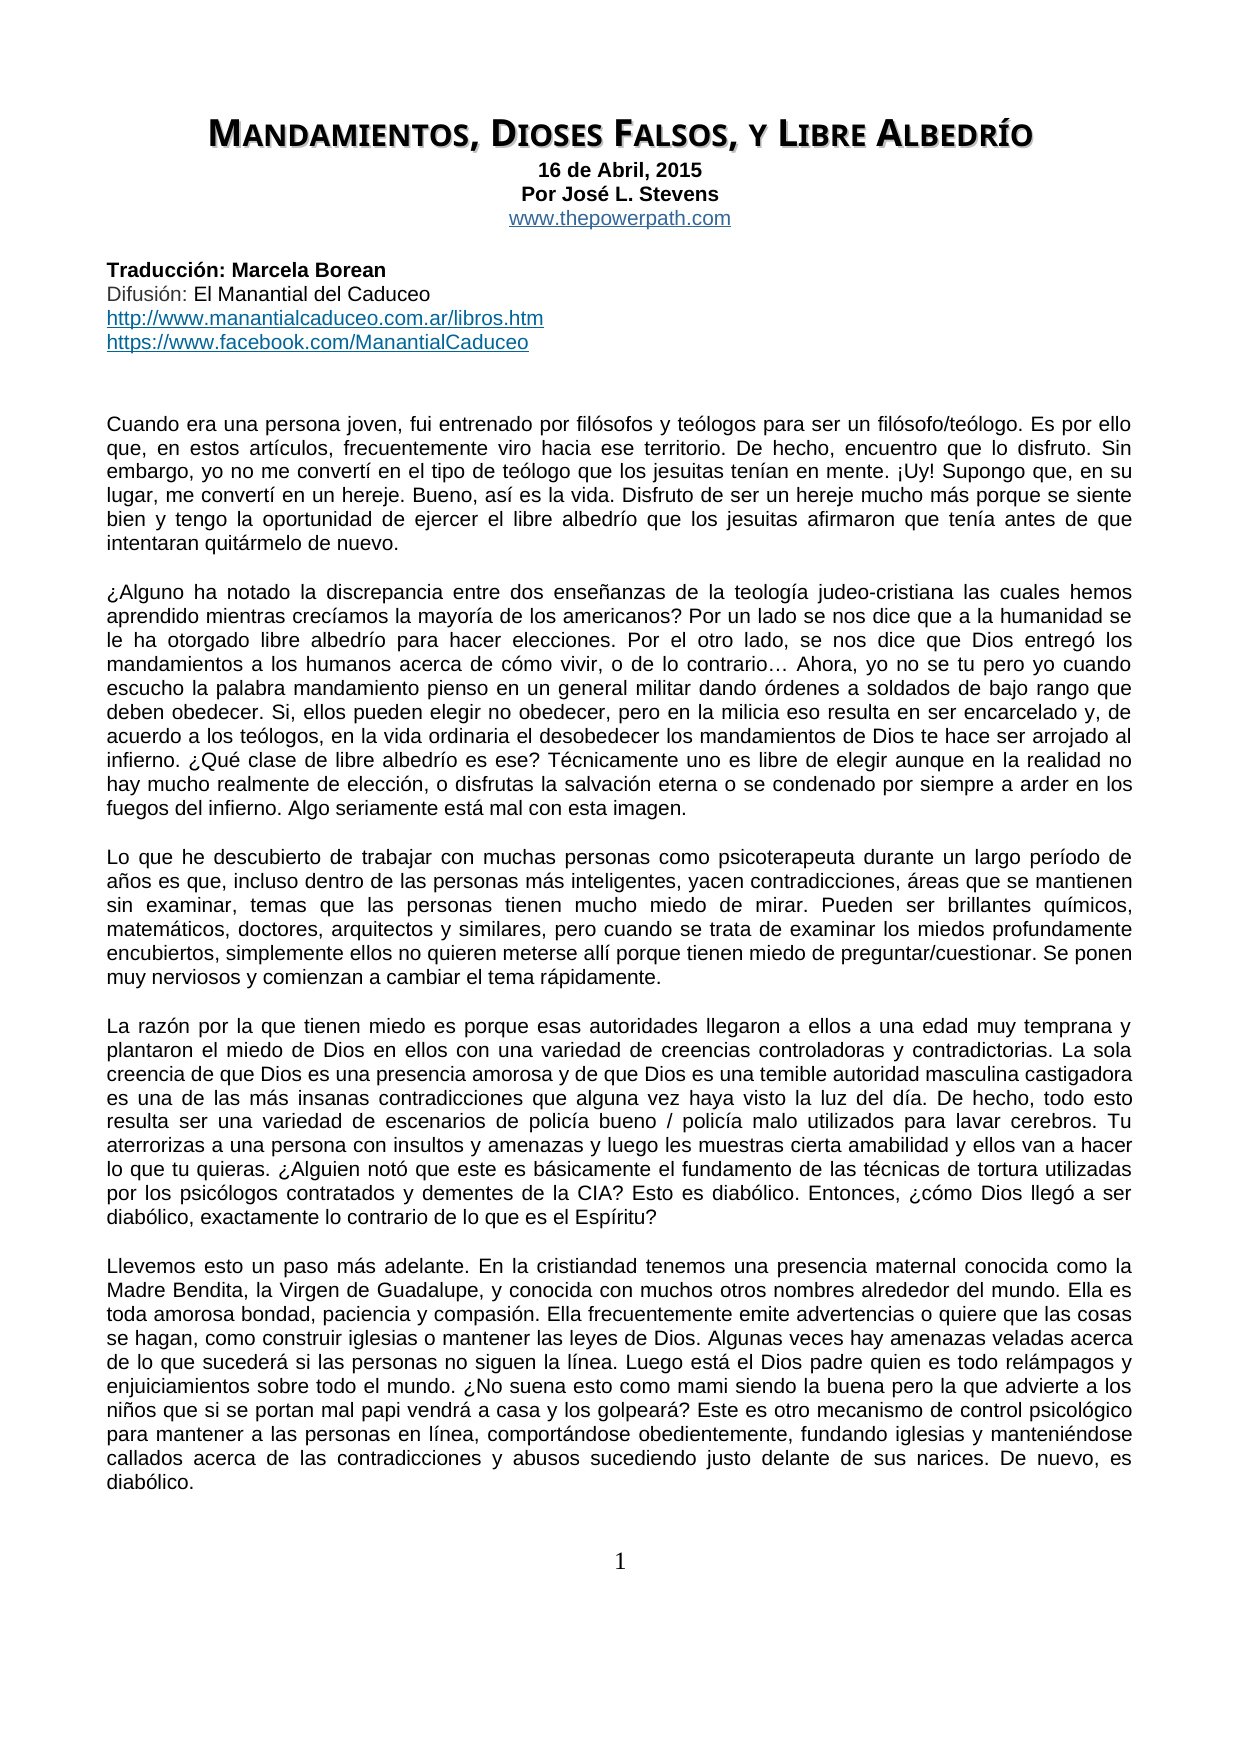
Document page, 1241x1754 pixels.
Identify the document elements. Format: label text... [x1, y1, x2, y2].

text ¿Alguno ha notado la discrepancia entre dos enseñanzas de la teología judeo-cristiana las cuales hemos aprendido mientras crecíamos la mayoría de los americanos? Por un lado se nos dice que a la humanidad se le ha otorgado libre albedrío para hacer elecciones. Por el otro lado, se nos dice que Dios entregó los mandamientos a los humanos acerca de cómo vivir, o de lo contrario… Ahora, yo no se tu pero yo cuando escucho la palabra mandamiento pienso en un general militar dando órdenes a soldados de bajo rango que deben obedecer. Si, ellos pueden elegir no obedecer, pero en la milicia eso resulta en ser encarcelado y, de acuerdo a los teólogos, en la vida ordinaria el desobedecer los mandamientos de Dios te hace ser arrojado al infierno. ¿Qué clase de libre albedrío es ese? Técnicamente uno es libre de elegir aunque en la realidad no hay mucho realmente de elección, o disfrutas la salvación eterna o se condenado por siempre a arder en los fuegos del infierno. Algo seriamente está mal con esta imagen. [106, 580, 1134, 820]
text https://www.facebook.com/ManantialCaduceo [106, 330, 1134, 354]
text Traducción: Marcela Borean Difusión: El Manantial del Caduceo http://www.manantialcaduceo.com.ar/libros.htm [106, 258, 1134, 330]
text Mandamientos, Dioses Falsos, y Libre Albedrío 16 de Abril, 2015 Por José L. Stevens www.thepowerpath.com [106, 106, 1134, 258]
text Llevemos esto un paso más adelante. En la cristiandad tenemos una presencia maternal conocida como la Madre Bendita, la Virgen de Guadalupe, y conocida con muchos otros nombres alrededor del mundo. Ella es toda amorosa bondad, paciencia y compasión. Ella frecuentemente emite advertencias o quiere que las cosas se hagan, como construir iglesias o mantener las leyes de Dios. Algunas veces hay amenazas veladas acerca de lo que sucederá si las personas no siguen la línea. Luego está el Dios padre quien es todo relámpagos y enjuiciamientos sobre todo el mundo. ¿No suena esto como mami siendo la buena pero la que advierte a los niños que si se portan mal papi vendrá a casa y los golpeará? Este es otro mecanismo de control psicológico para mantener a las personas en línea, comportándose obedientemente, fundando iglesias y manteniéndose callados acerca de las contradicciones y abusos sucediendo justo delante de sus narices. De nuevo, es diabólico. [106, 1254, 1134, 1494]
text La razón por la que tienen miedo es porque esas autoridades llegaron a ellos a una edad muy temprana y plantaron el miedo de Dios en ellos con una variedad de creencias controladoras y contradictorias. La sola creencia de que Dios es una presencia amorosa y de que Dios es una temible autoridad masculina castigadora es una de las más insanas contradicciones que alguna vez haya visto la luz del día. De hecho, todo esto resulta ser una variedad de escenarios de policía bueno / policía malo utilizados para lavar cerebros. Tu aterrorizas a una persona con insultos y amenazas y luego les muestras cierta amabilidad y ellos van a hacer lo que tu quieras. ¿Alguien notó que este es básicamente el fundamento de las técnicas de tortura utilizadas por los psicólogos contratados y dementes de la CIA? Esto es diabólico. Entonces, ¿cómo Dios llegó a ser diabólico, exactamente lo contrario de lo que es el Espíritu? [106, 1013, 1134, 1229]
text Lo que he descubierto de trabajar con muchas personas como psicoterapeuta durante un largo período de años es que, incluso dentro de las personas más inteligentes, yacen contradicciones, áreas que se mantienen sin examinar, temas que las personas tienen mucho miedo de mirar. Pueden ser brillantes químicos, matemáticos, doctores, arquitectos y similares, pero cuando se trata de examinar los miedos profundamente encubiertos, simplemente ellos no quieren meterse allí porque tienen miedo de preguntar/cuestionar. Se ponen muy nerviosos y comienzan a cambiar el tema rápidamente. [106, 845, 1134, 988]
text Cuando era una persona joven, fui entrenado por filósofos y teólogos para ser un filósofo/teólogo. Es por ello que, en estos artículos, frecuentemente viro hacia ese territorio. De hecho, encuentro que lo disfruto. Sin embargo, yo no me convertí en el tipo de teólogo que los jesuitas tenían en mente. ¡Uy! Supongo que, en su lugar, me convertí en un hereje. Bueno, así es la vida. Disfruto de ser un hereje mucho más porque se siente bien y tengo la oportunidad de ejercer el libre albedrío que los jesuitas afirmaron que tenía antes de que intentaran quitármelo de nuevo. [106, 411, 1134, 555]
